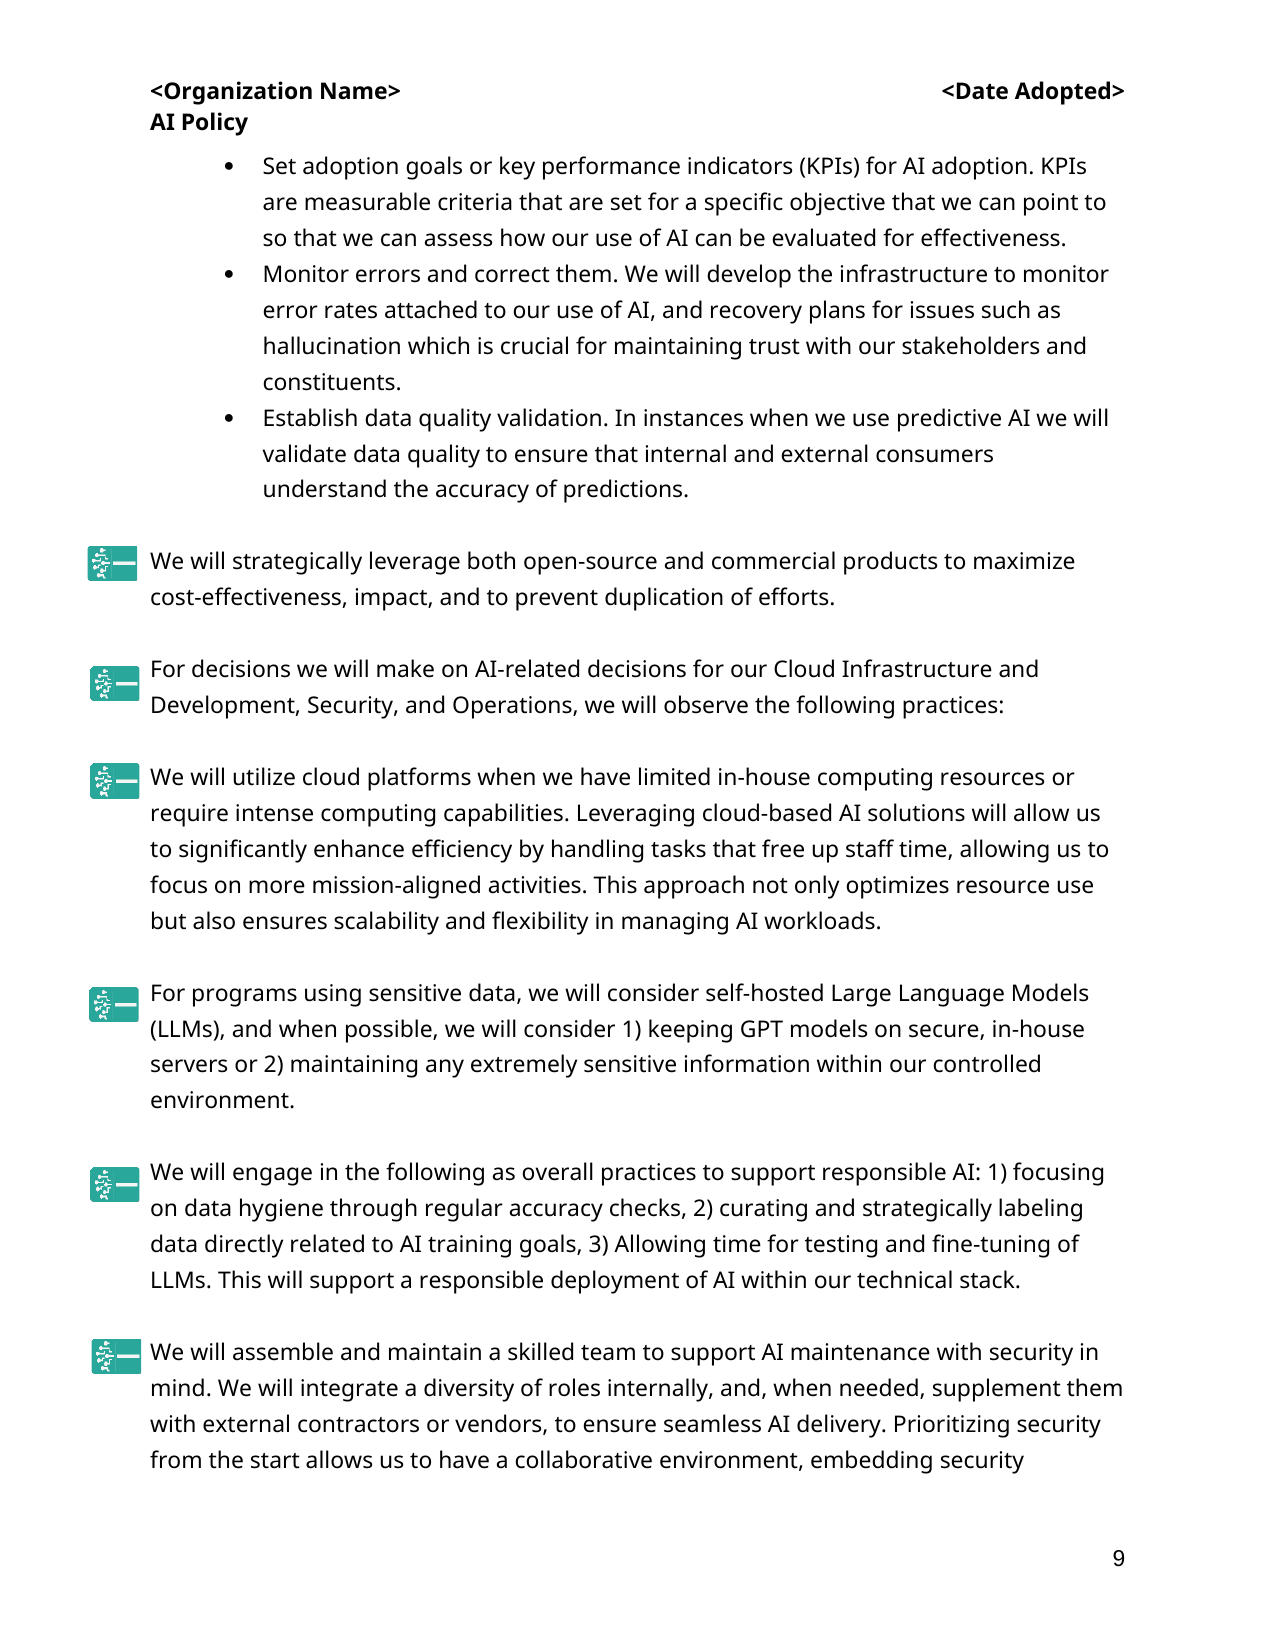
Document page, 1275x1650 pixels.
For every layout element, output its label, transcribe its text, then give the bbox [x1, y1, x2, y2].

picture [90, 666, 140, 701]
list Establish data quality validation. In instances when we use predictive AI we will validate data quality to ensure that internal and external consumers understand the accuracy of predictions. [225, 402, 1125, 505]
picture [89, 987, 139, 1022]
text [150, 1336, 1125, 1475]
list Monitor errors and correct them. We will develop the infrastructure to monitor error rates attached to our use of AI, and recovery plans for issues such as hallucination which is crucial for maintaining trust with our stakeholders and constituents. [225, 258, 1125, 397]
text For programs using sensitive data, we will consider self-hosted Large Language Models (LLMs), and when possible, we will consider 1) keeping GPT models on secure, in-house servers or 2) maintaining any extremely sensitive information within our controlled environment. [150, 977, 1125, 1116]
picture [87, 546, 138, 581]
text We will engage in the following as overall practices to support responsible AI: 1) focusing on data hygiene through regular accuracy checks, 2) curating and strategically labeling data directly related to AI training goals, 3) Allowing time for testing and fine-tuning of LLMs. This will support a responsible deployment of AI within our technical stack. [150, 1156, 1125, 1295]
picture [90, 1167, 140, 1202]
text For decisions we will make on AI-related decisions for our Cloud Infrastructure and Development, Security, and Operations, we will observe the following practices: [150, 653, 1125, 720]
text We will utilize cloud platforms when we have limited in-house computing resources or require intense computing capabilities. Leveraging cloud-based AI solutions will allow us to significantly enhance efficiency by handling tasks that free up staff time, allowing us to focus on more mission-aligned activities. This approach not only optimizes resource use but also ensures scalability and flexibility in managing AI workloads. [150, 761, 1125, 936]
list Set adoption goals or key performance indicators (KPIs) for AI adoption. KPIs are measurable criteria that are set for a specific objective that we can point to so that we can assess how our use of AI can be evaluated for effectiveness. [225, 150, 1125, 253]
picture [91, 1339, 142, 1374]
text We will strategically leverage both open-source and commercial products to maximize cost-effectiveness, impact, and to prevent duplication of efforts. [150, 545, 1125, 612]
picture [90, 763, 140, 799]
